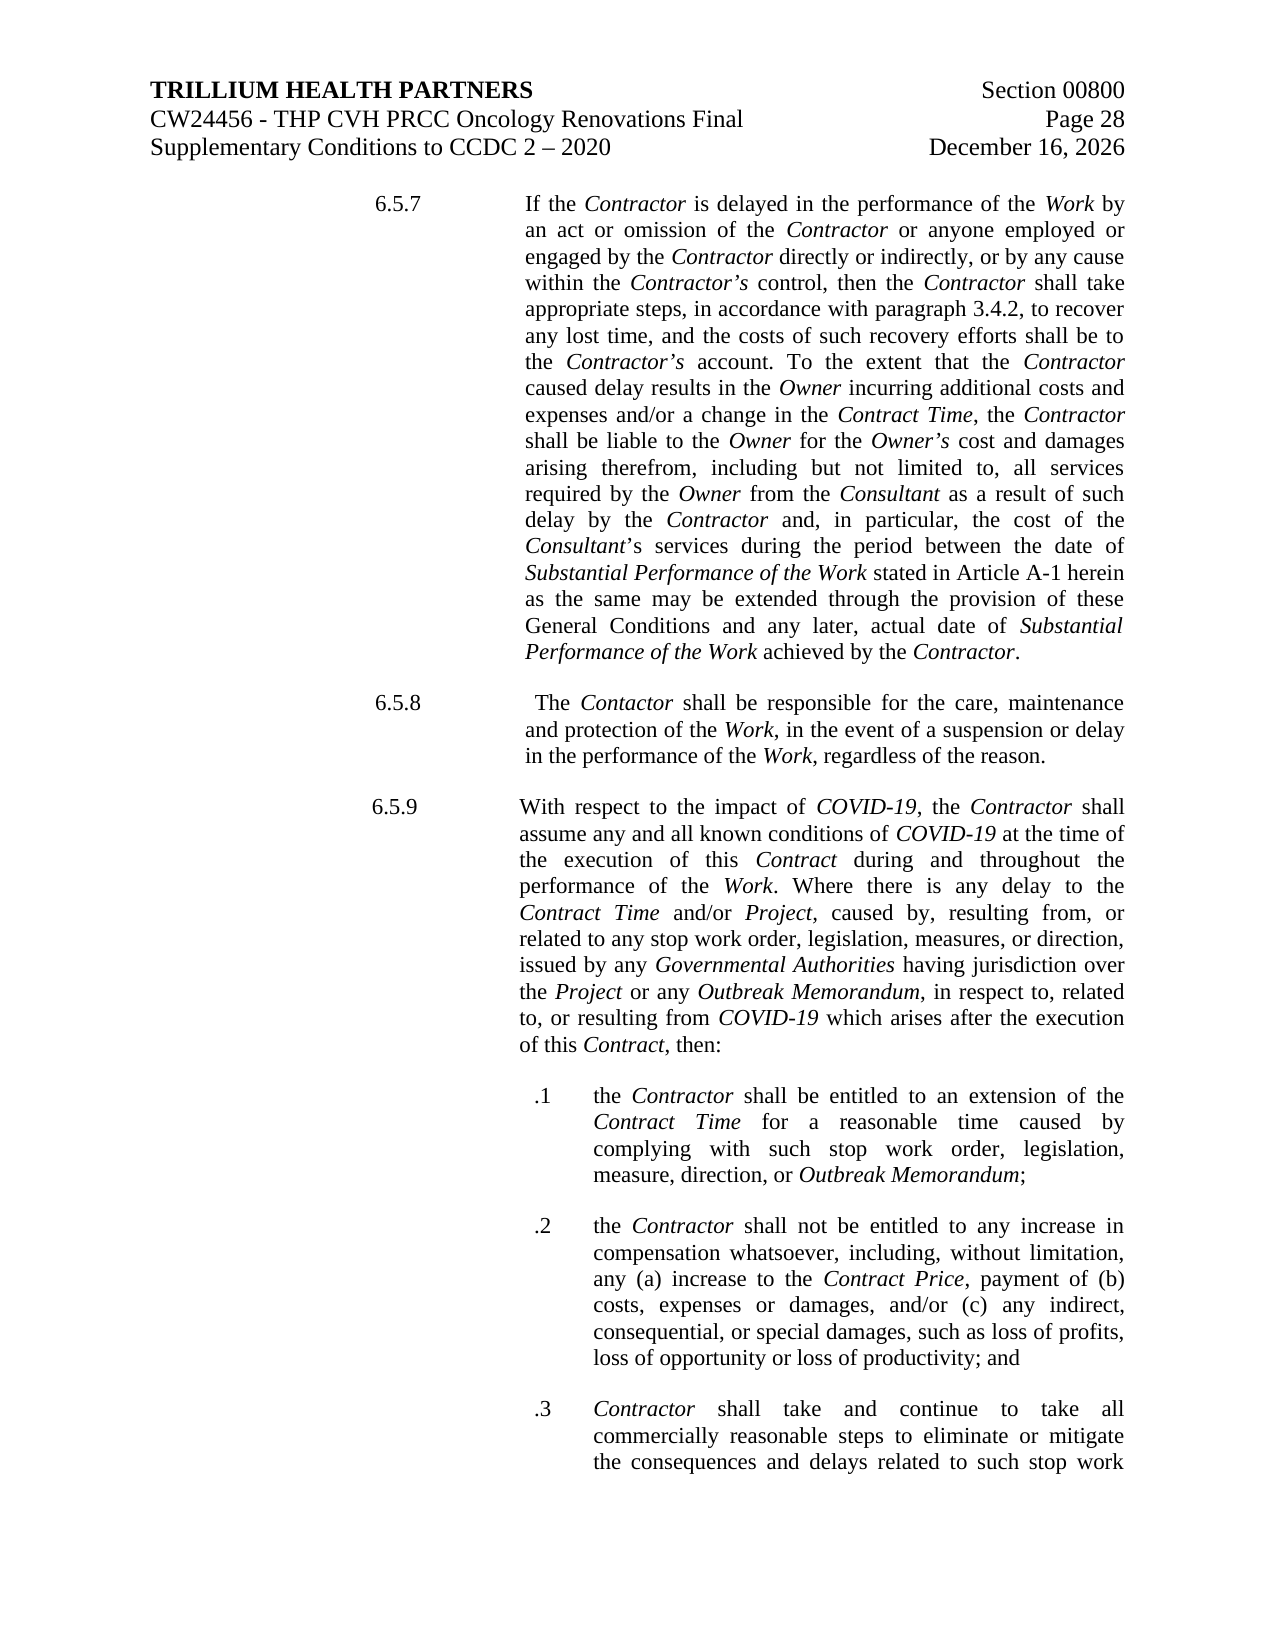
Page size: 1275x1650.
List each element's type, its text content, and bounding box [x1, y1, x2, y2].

text .2 the Contractor shall not be entitled to any increase in compensation whatsoever, including, without limitation, any (a) increase to the Contract Price, payment of (b) costs, expenses or damages, and/or (c) any indirect, consequential, or special damages, such as loss of profits, loss of opportunity or loss of productivity; and [534, 1212, 1125, 1371]
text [534, 1396, 1125, 1474]
text 6.5.9 With respect to the impact of COVID-19, the Contractor shall assume any and all known conditions of COVID-19 at the time of the execution of this Contract during and throughout the performance of the Work. Where there is any delay to the Contract Time and/or Project, caused by, resulting from, or related to any stop work order, legislation, measures, or direction, issued by any Governmental Authorities having jurisdiction over the Project or any Outbreak Memorandum, in respect to, related to, or resulting from COVID-19 which arises after the execution of this Contract, then: [372, 793, 1125, 1057]
text 6.5.8 The Contactor shall be responsible for the care, maintenance and protection of the Work, in the event of a suspension or delay in the performance of the Work, regardless of the reason. [375, 689, 1125, 768]
text 6.5.7 If the Contractor is delayed in the performance of the Work by an act or omission of the Contractor or anyone employed or engaged by the Contractor directly or indirectly, or by any cause within the Contractor’s control, then the Contractor shall take appropriate steps, in accordance with paragraph 3.4.2, to recover any lost time, and the costs of such recovery efforts shall be to the Contractor’s account. To the extent that the Contractor caused delay results in the Owner incurring additional costs and expenses and/or a change in the Contract Time, the Contractor shall be liable to the Owner for the Owner’s cost and damages arising therefrom, including but not limited to, all services required by the Owner from the Consultant as a result of such delay by the Contractor and, in particular, the cost of the Consultant’s services during the period between the date of Substantial Performance of the Work stated in Article A-1 herein as the same may be extended through the provision of these General Conditions and any later, actual date of Substantial Performance of the Work achieved by the Contractor. [375, 190, 1125, 664]
text .1 the Contractor shall be entitled to an extension of the Contract Time for a reasonable time caused by complying with such stop work order, legislation, measure, direction, or Outbreak Memorandum; [534, 1082, 1125, 1187]
